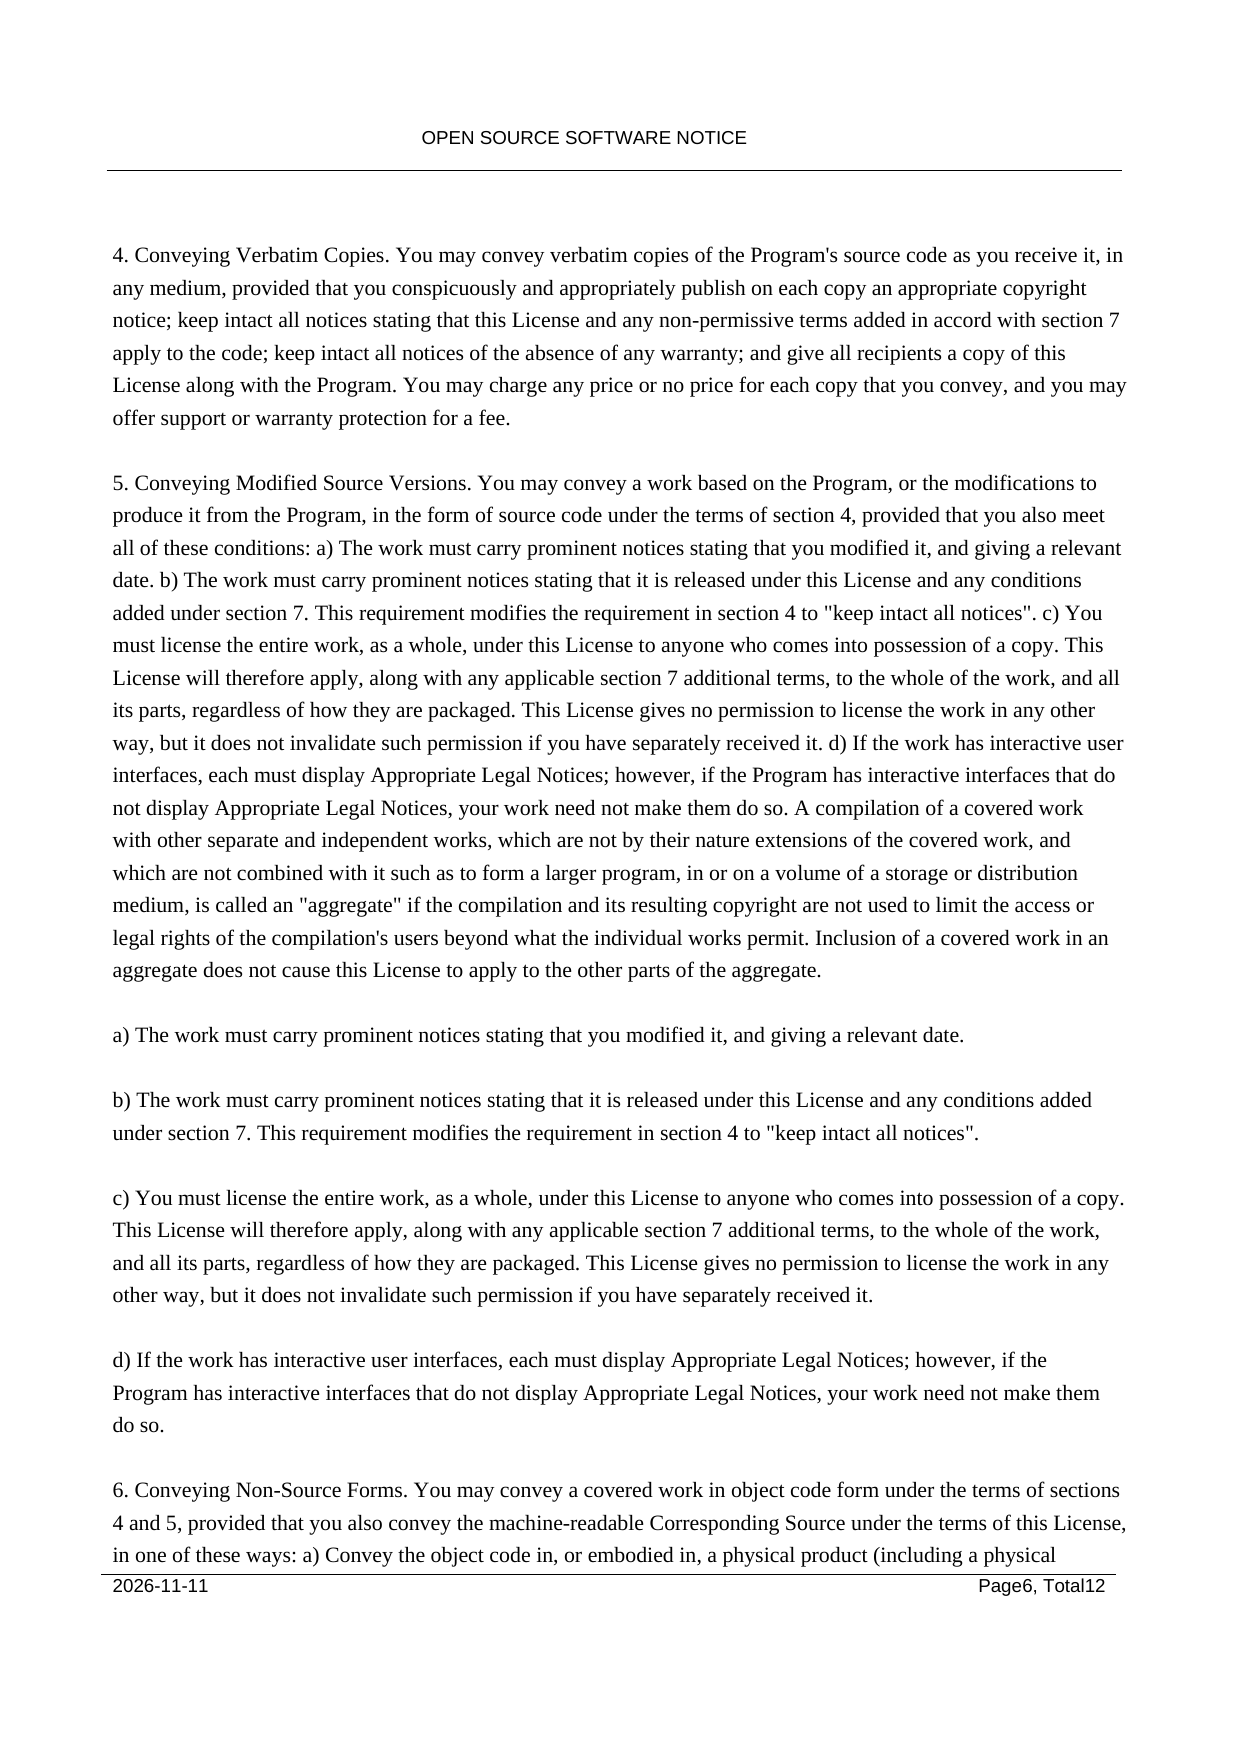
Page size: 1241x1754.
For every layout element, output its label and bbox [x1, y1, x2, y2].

text [112, 206, 1128, 1571]
